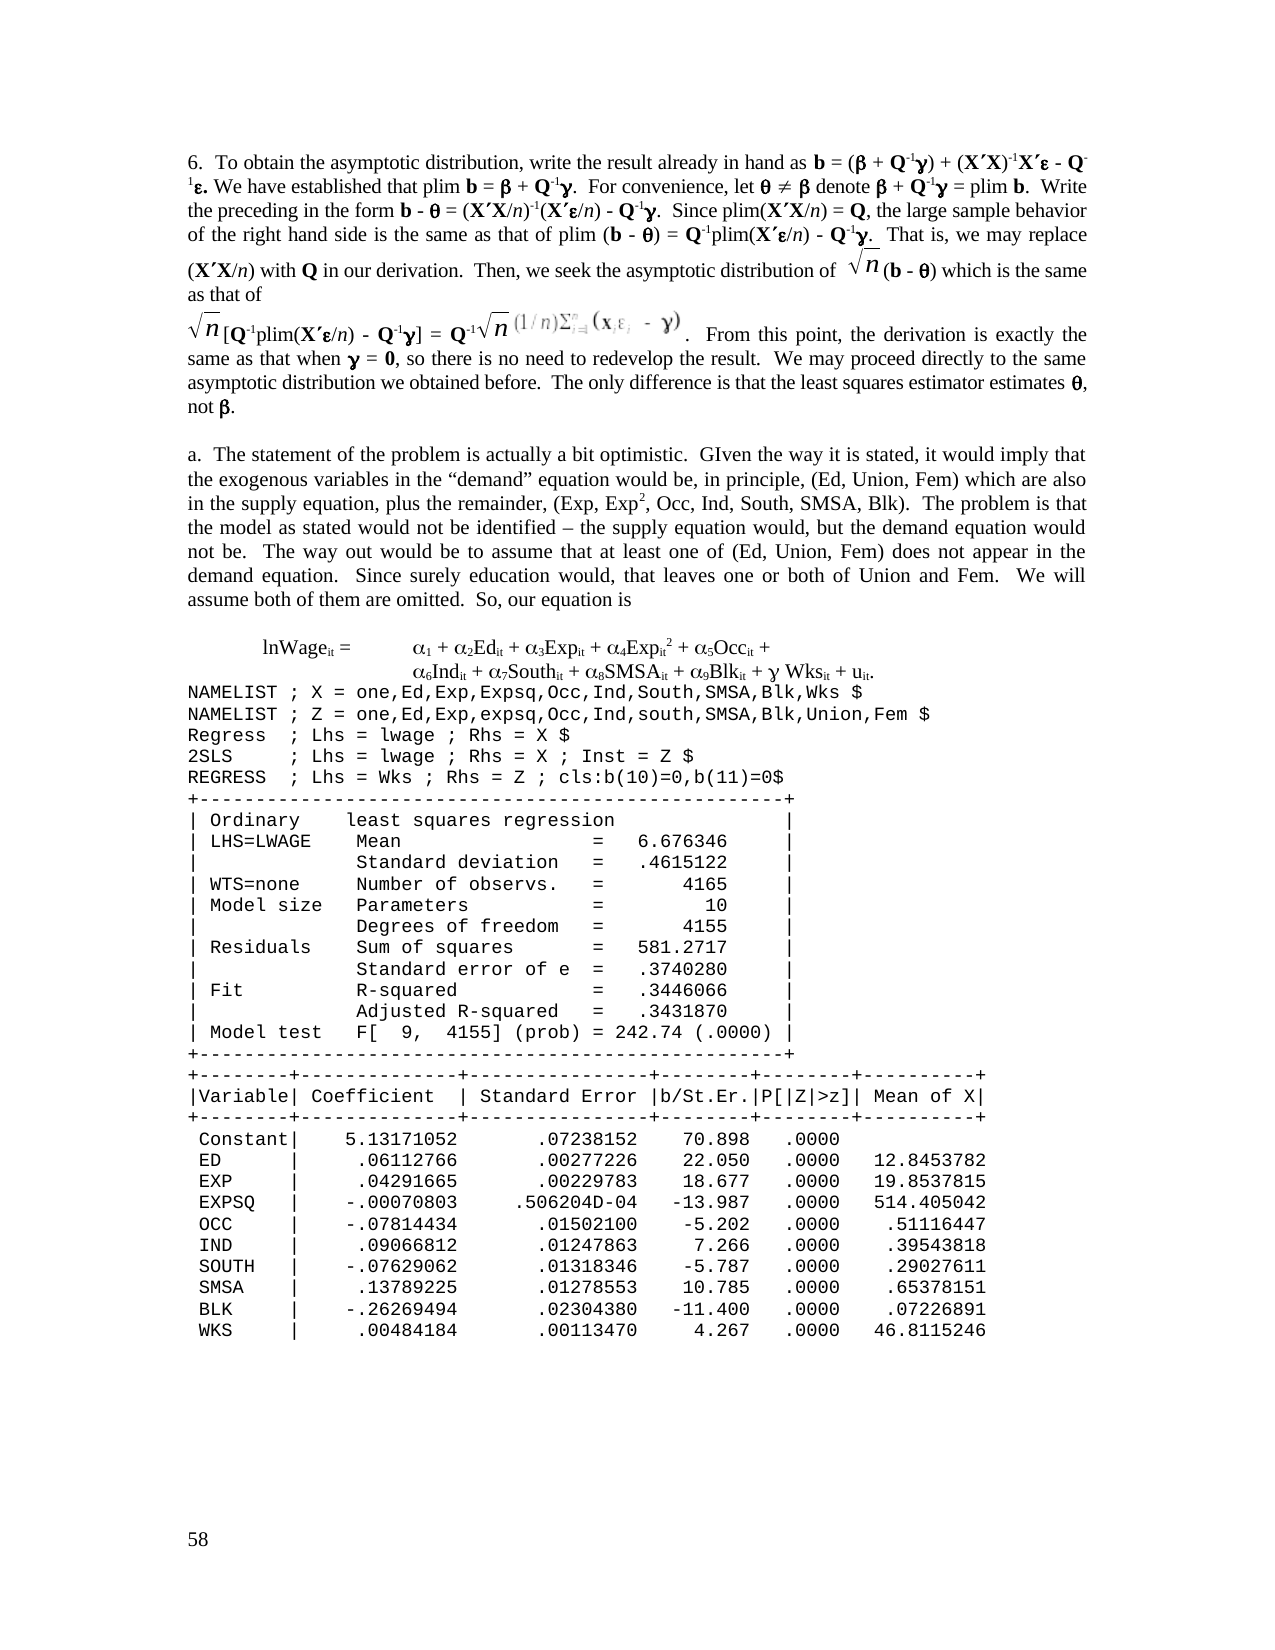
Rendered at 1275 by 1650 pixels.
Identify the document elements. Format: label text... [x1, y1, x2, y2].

text REGRESS ; Lhs = Wks ; Rhs = Z ; cls:b(10)=0,b(11)=0$ [187, 768, 1087, 789]
text Constant| 5.13171052 .07238152 70.898 .0000 [187, 1129, 1087, 1151]
text +----------------------------------------------------+ [187, 789, 1087, 811]
text | Degrees of freedom = 4155 | [187, 917, 1087, 938]
text | =none Number of observs. = 4165 | [187, 874, 1087, 896]
text SOUTH | -.07629062 .01318346 -5.787 .0000 .29027611 [187, 1257, 1087, 1278]
text a. The statement of the problem is actually a bit optimistic. GIven the way it is stated, it would imply that the exogenous variables in the “demand” equation would be, in principle, (Ed, Union, Fem) which are also in the supply equation, plus the remainder, (Exp, Exp2, Occ, Ind, South, SMSA, Blk). The problem is that the model as stated would not be identified – the supply equation would, but the demand equation would not be. The way out would be to assume that at least one of (Ed, , Fem) does not appear in the demand equation. Since surely education would, that leaves one or both of and Fem. We will assume both of them are omitted. So, our equation is [187, 442, 1087, 611]
text +--------+--------------+----------------+--------+--------+----------+ [187, 1108, 1087, 1129]
text 6Indit + 7Southit + 8SMSAit + 9Blkit + Wksit + uit. [187, 659, 1087, 683]
text 6. To obtain the asymptotic distribution, write the result already in hand as b = ( + Q-1) + (XX)-1X - Q-1. We have established that plim b = + Q-1. For convenience, let denote + Q-1 = plim b. Write the preceding in the form b - = (XX/n)-1(X/n) - Q-1. Since plim(XX/n) = Q, the large sample behavior of the right hand side is the same as that of plim (b - ) = Q-1plim(X/n) - Q-1. That is, we may replace (XX/n) with Q in our derivation. Then, we seek the asymptotic distribution of (b - ) which is the same as that of [187, 150, 1087, 306]
text [Q-1plim(X/n) - Q-1] = Q-1. From this point, the derivation is exactly the same as that when = 0, so there is no need to redevelop the result. We may proceed directly to the same asymptotic distribution we obtained before. The only difference is that the least squares estimator estimates , not . [187, 306, 1087, 418]
text | .09066812 .01247863 7.266 .0000 .39543818 [187, 1236, 1087, 1257]
text | Adjusted R-squared = .3431870 | [187, 1002, 1087, 1023]
text WKS | .00484184 .00113470 4.267 .0000 46.8115246 [187, 1321, 1087, 1342]
text +--------+--------------+----------------+--------+--------+----------+ [187, 1066, 1087, 1087]
text NAMELIST ; X = one,Ed,Exp,Expsq,Occ,Ind,South,SMSA,Blk,Wks $ [187, 683, 1087, 704]
text | Standard error of e = .3740280 | [187, 959, 1087, 981]
text 2 ; Lhs = lwage ; Rhs = X ; Inst = Z $ [187, 747, 1087, 768]
text | Standard deviation = .4615122 | [187, 853, 1087, 874]
text | Ordinary least squares regression | [187, 811, 1087, 832]
text Regress ; Lhs = lwage ; Rhs = X $ [187, 726, 1087, 747]
text OCC | -.07814434 .01502100 -5.202 .0000 .51116447 [187, 1214, 1087, 1236]
text | Model size Parameters = 10 | [187, 896, 1087, 917]
text | Residuals Sum of squares = | [187, 938, 1087, 959]
text EXPSQ | -.00070803 .506204D-04 -13.987 .0000 42 [187, 1193, 1087, 1214]
text |Variable| Coefficient | Standard Error |b/St.Er.|P[|Z|>z]| Mean of X| [187, 1087, 1087, 1108]
text | Model test F[ 9, 4155] (prob) = 242.74 (.0000) | [187, 1023, 1087, 1044]
text EXP | .04291665 .00229783 18.677 .0000 19.8537815 [187, 1172, 1087, 1193]
text NAMELIST ; Z = one,Ed,Exp,expsq,Occ,Ind,south,SMSA,Blk,Union,Fem $ [187, 704, 1087, 726]
text ED | .06112766 .00277226 22.050 .0000 12.8453782 [187, 1151, 1087, 1172]
text | Fit R-squared = .3446066 | [187, 981, 1087, 1002]
text +----------------------------------------------------+ [187, 1044, 1087, 1066]
text SMSA | .13789225 .01278553 10.785 .0000 .65378151 [187, 1278, 1087, 1299]
text | -.26269494 .02304380 -11.400 .0000 .07226891 [187, 1299, 1087, 1321]
text lnWageit = 1 + 2Edit + 3Expit + 4Expit2 + 5Occit + [187, 635, 1087, 659]
text | LHS=LWAGE Mean = 6.676346 | [187, 832, 1087, 853]
